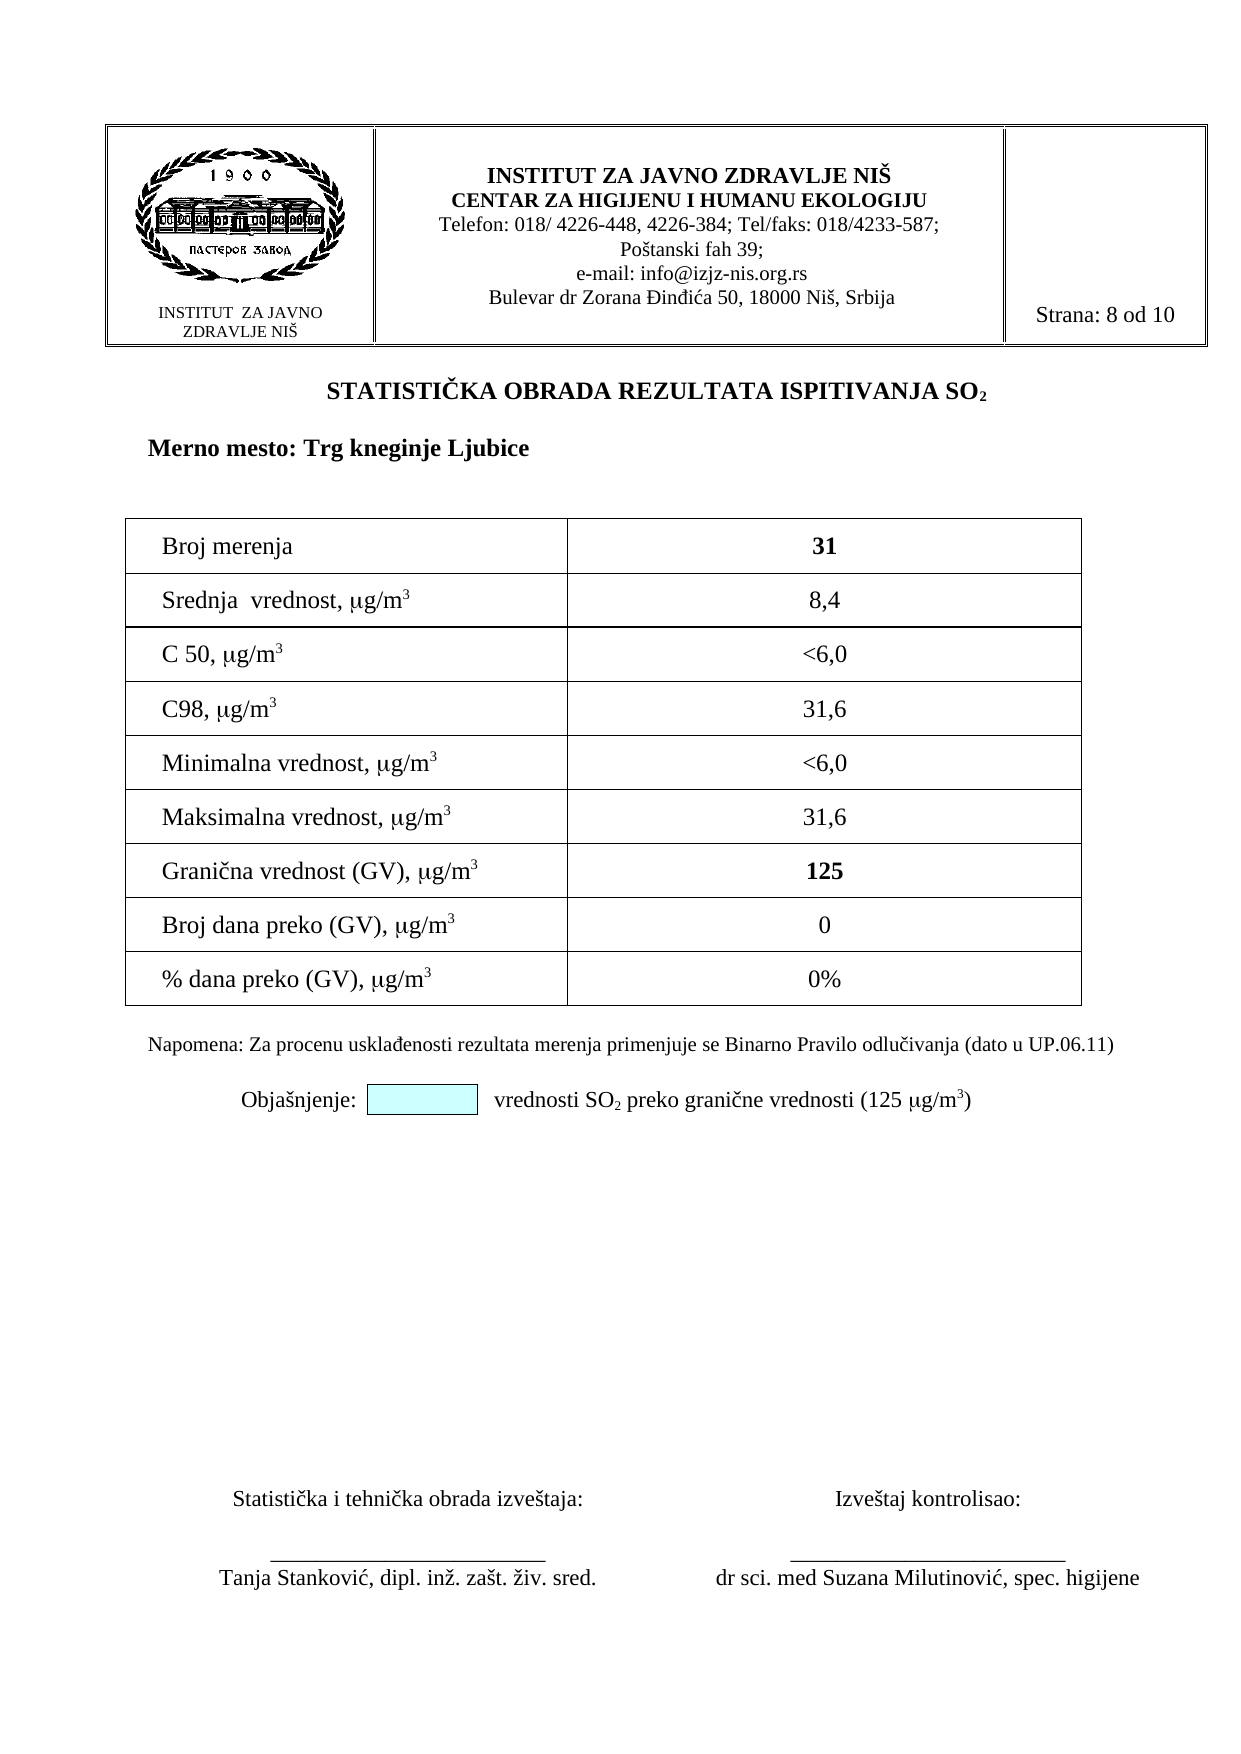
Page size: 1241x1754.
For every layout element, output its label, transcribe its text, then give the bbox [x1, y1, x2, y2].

table_header Objašnjenje: [125, 1084, 367, 1114]
table_header vrednosti SO2 preko granične vrednosti (125 g/m3) [478, 1084, 1083, 1114]
table_cell Broj dana preko (GV), g/m3 [126, 898, 567, 951]
table_cell 31,6 [568, 682, 1081, 734]
table_header Strana: 8 od 10 [1004, 127, 1205, 344]
table_cell 125 [568, 844, 1081, 897]
table_cell <6,0 [568, 736, 1081, 789]
text Merno mesto: Trg kneginje Ljubice [148, 433, 1165, 462]
table_header [368, 1085, 477, 1114]
text Napomena: Za procenu usklađenosti rezultata merenja primenjuje se Binarno Pravilo odlučivanja (dato u UP.06.11) [148, 1032, 1165, 1056]
table_header 31 [568, 519, 1081, 572]
table_cell % dana preko (GV), g/m3 [126, 952, 567, 1005]
table_header INSTITUT ZA JAVNO ZDRAVLJE NIŠ CENTAR ZA HIGIJENU I HUMANU EKOLOGIJU Telefon: 018/ 4226-448, 4226-384; Tel/faks: 018/4233-587; Poštanski fah 39; e-mail: info@izjz-nis.org.rs Bulevar dr Zorana Đinđića 50, 18000 Niš, Srbija [374, 127, 1004, 344]
picture [129, 141, 351, 288]
table_header INSTITUT ZA JAVNO ZDRAVLJE NIŠ [108, 127, 374, 344]
table_cell Maksimalna vrednost, g/m3 [126, 790, 567, 843]
table_cell 31,6 [568, 790, 1081, 843]
table_cell Minimalna vrednost, g/m3 [126, 736, 567, 789]
table_cell C 50, g/m3 [126, 628, 567, 681]
table_cell C98, g/m3 [126, 682, 567, 734]
table_cell Srednja vrednost, g/m3 [126, 574, 567, 626]
table_cell 0% [568, 952, 1081, 1005]
table_cell 0 [568, 898, 1081, 951]
table_cell Granična vrednost (GV), g/m3 [126, 844, 567, 897]
table_cell 8,4 [568, 574, 1081, 626]
table_header Broj merenja [126, 519, 567, 572]
table_header Izveštaj kontrolisao: ________________________ dr sci. med Suzana Milutinović, spec. higijene [679, 1485, 1177, 1617]
table_cell <6,0 [568, 628, 1081, 681]
table_header Statistička i tehnička obrada izveštaja: ________________________ Tanja Stanković, dipl. inž. zašt. živ. sred. [136, 1485, 679, 1617]
text STATISTIČKA OBRADA REZULTATA ISPITIVANJA SO2 [148, 376, 1165, 405]
